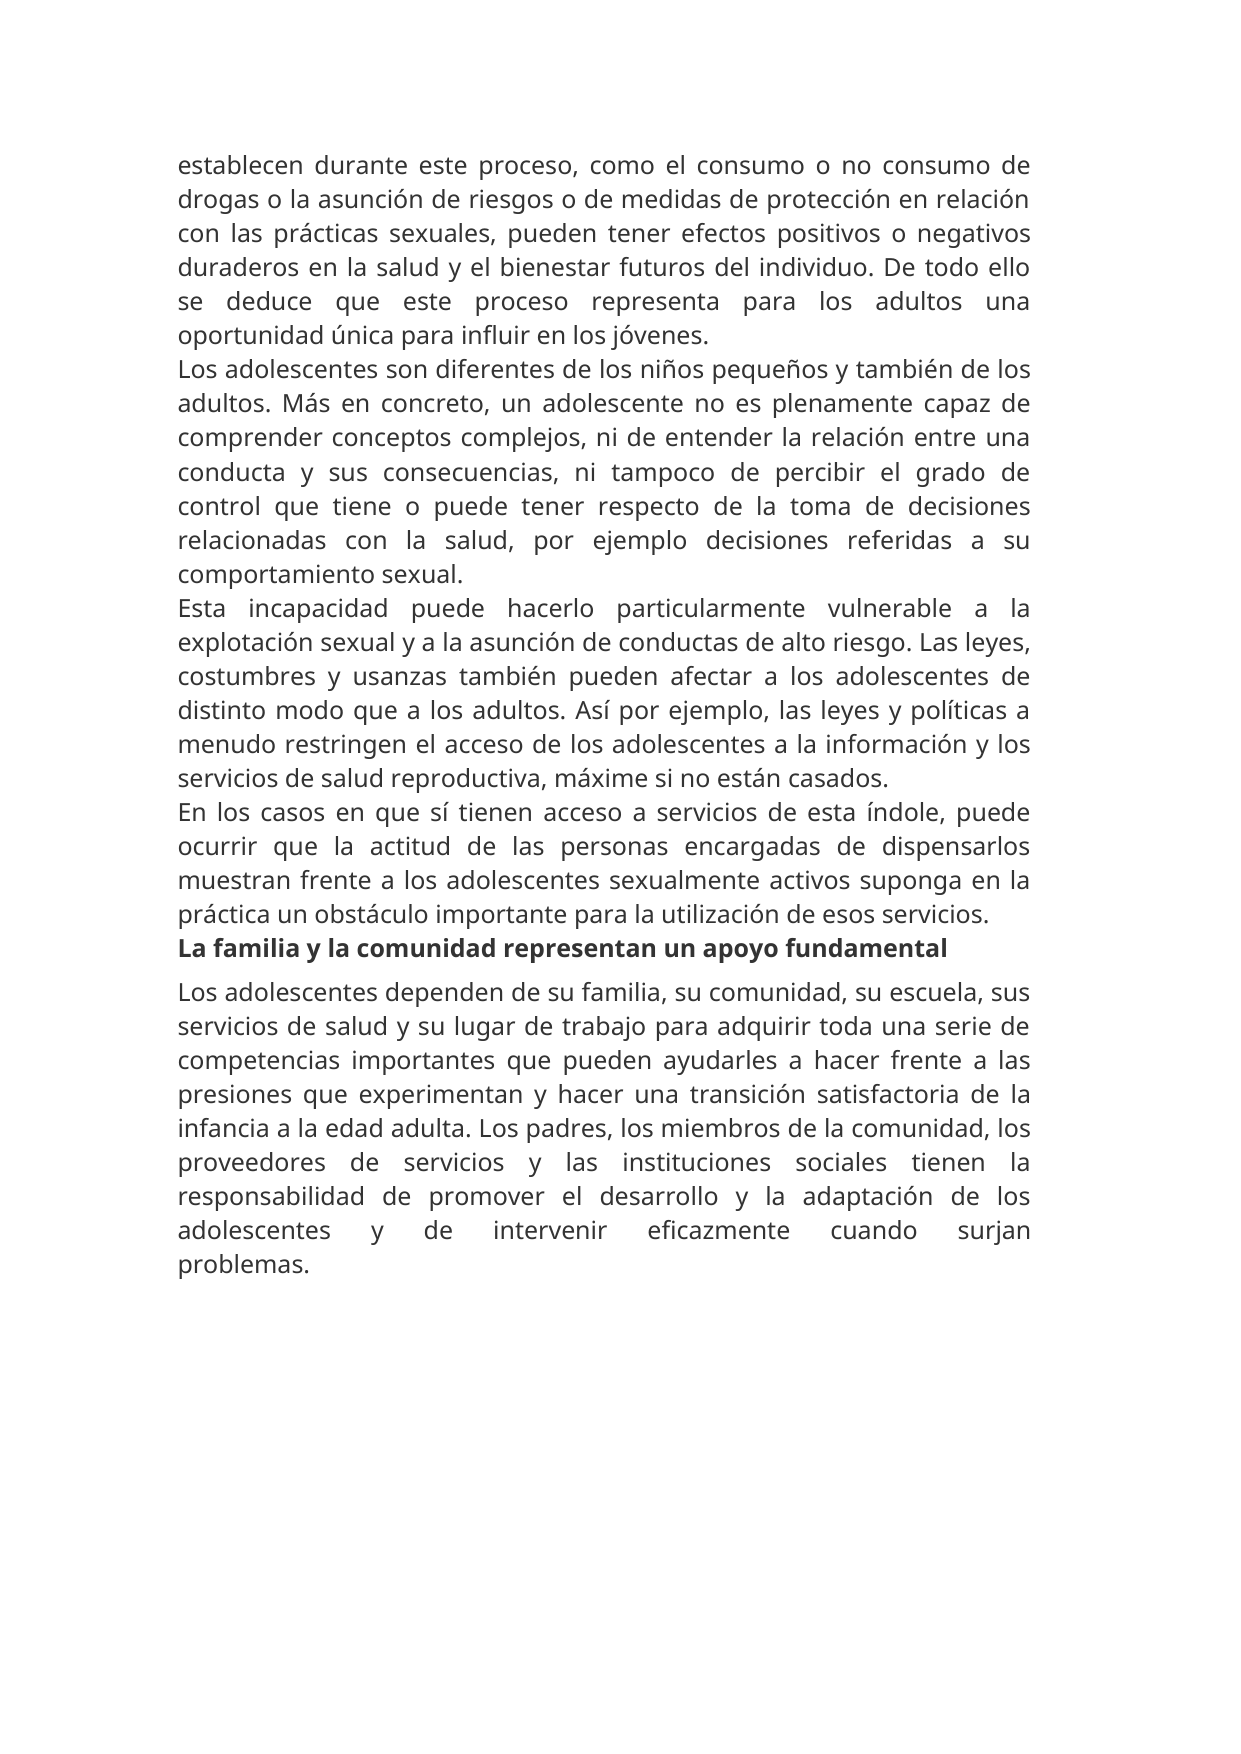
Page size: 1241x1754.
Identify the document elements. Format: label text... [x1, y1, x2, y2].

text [177, 148, 1032, 352]
text Los adolescentes son diferentes de los niños pequeños y también de los adultos. Más en concreto, un adolescente no es plenamente capaz de comprender conceptos complejos, ni de entender la relación entre una conducta y sus consecuencias, ni tampoco de percibir el grado de control que tiene o puede tener respecto de la toma de decisiones relacionadas con la salud, por ejemplo decisiones referidas a su comportamiento sexual. [177, 352, 1032, 590]
text Los adolescentes dependen de su familia, su comunidad, su escuela, sus servicios de salud y su lugar de trabajo para adquirir toda una serie de competencias importantes que pueden ayudarles a hacer frente a las presiones que experimentan y hacer una transición satisfactoria de la infancia a la edad adulta. Los padres, los miembros de la comunidad, los proveedores de servicios y las instituciones sociales tienen la responsabilidad de promover el desarrollo y la adaptación de los adolescentes y de intervenir eficazmente cuando surjan problemas.Mensajes frauulentos [177, 974, 1032, 1281]
text Esta incapacidad puede hacerlo particularmente vulnerable a la explotación sexual y a la asunción de conductas de alto riesgo. Las leyes, costumbres y usanzas también pueden afectar a los adolescentes de distinto modo que a los adultos. Así por ejemplo, las leyes y políticas a menudo restringen el acceso de los adolescentes a la información y los servicios de salud reproductiva, máxime si no están casados. [177, 590, 1032, 795]
text La familia y la comunidad representan un apoyo fundamental [177, 931, 1032, 965]
text En los casos en que sí tienen acceso a servicios de esta índole, puede ocurrir que la actitud de las personas encargadas de dispensarlos muestran frente a los adolescentes sexualmente activos suponga en la práctica un obstáculo importante para la utilización de esos servicios. [177, 795, 1032, 931]
